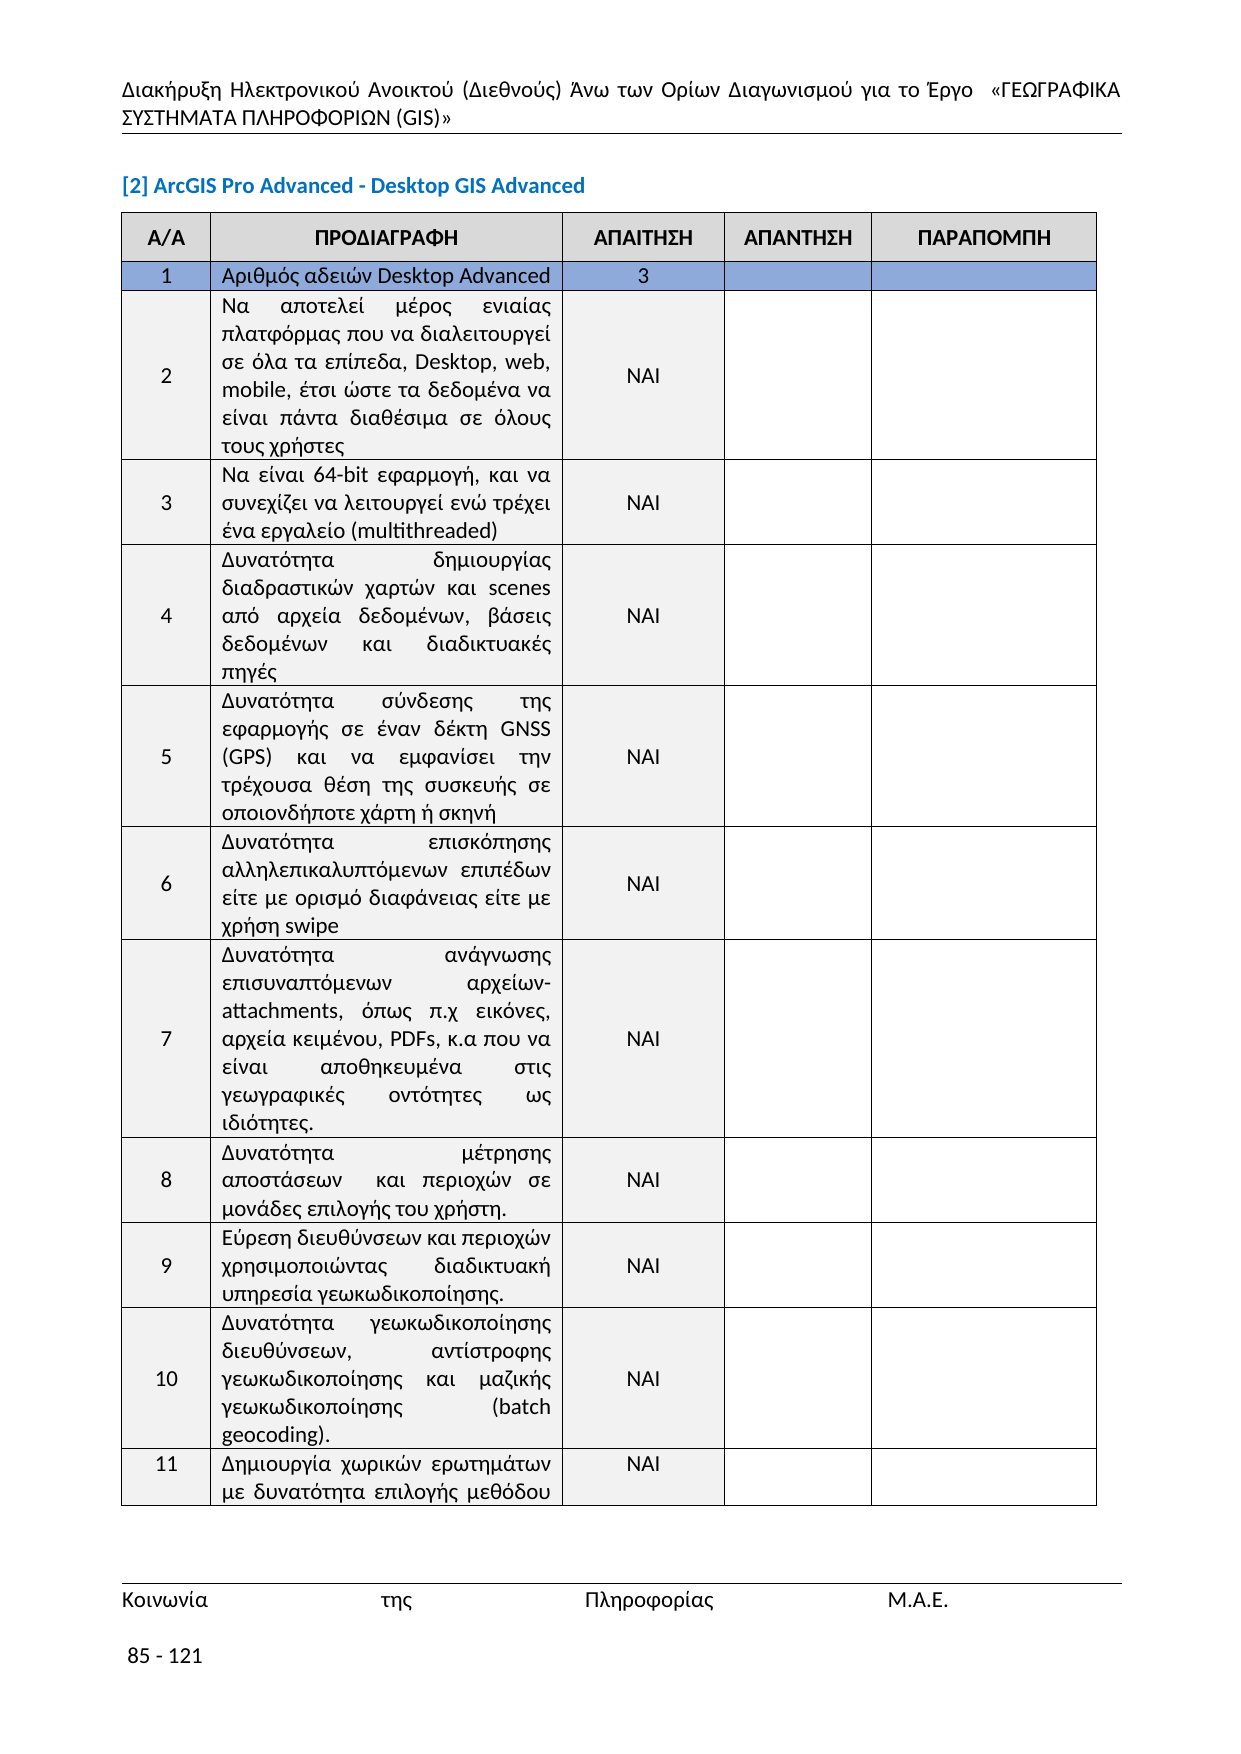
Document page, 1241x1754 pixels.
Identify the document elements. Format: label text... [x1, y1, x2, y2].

table_cell ΝΑΙ [563, 940, 724, 1137]
table_cell ΝΑΙ [563, 827, 724, 939]
table_cell 4 [122, 545, 210, 685]
table_cell [725, 1223, 871, 1307]
table_cell [872, 262, 1096, 290]
table_cell [872, 460, 1096, 544]
table_cell [725, 686, 871, 826]
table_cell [211, 1449, 562, 1505]
table_cell [725, 545, 871, 685]
table_cell Δυνατότητα δημιουργίας διαδραστικών χαρτών και scenes από αρχεία δεδομένων, βάσεις δεδομένων και διαδικτυακές πηγές [211, 545, 562, 685]
table_cell [725, 1449, 871, 1505]
table_cell Δυνατότητα επισκόπησης αλληλεπικαλυπτόμενων επιπέδων είτε με ορισμό διαφάνειας είτε με χρήση swipe [211, 827, 562, 939]
table_header ΠΑΡΑΠΟΜΠΗ [872, 213, 1096, 261]
table_cell [872, 940, 1096, 1137]
table_cell [725, 1138, 871, 1222]
table_cell [872, 1449, 1096, 1505]
table_cell ΝΑΙ [563, 291, 724, 459]
table_cell Δυνατότητα μέτρησης αποστάσεων και περιοχών σε μονάδες επιλογής του χρήστη. [211, 1138, 562, 1222]
table_cell [872, 1308, 1096, 1448]
table_cell ΝΑΙ [563, 1308, 724, 1448]
table_cell Να αποτελεί μέρος ενιαίας πλατφόρμας που να διαλειτουργεί σε όλα τα επίπεδα, Desktop, web, mobile, έτσι ώστε τα δεδομένα να είναι πάντα διαθέσιμα σε όλους τους χρήστες [211, 291, 562, 459]
table_cell ΝΑΙ [563, 545, 724, 685]
table_cell [725, 1308, 871, 1448]
table_cell [872, 827, 1096, 939]
table_cell Δυνατότητα σύνδεσης της εφαρμογής σε έναν δέκτη GNSS (GPS) και να εμφανίσει την τρέχουσα θέση της συσκευής σε οποιονδήποτε χάρτη ή σκηνή [211, 686, 562, 826]
table_cell 8 [122, 1138, 210, 1222]
table_cell [872, 545, 1096, 685]
table_cell Αριθμός αδειών Desktop Advanced [211, 262, 562, 290]
table_cell ΝΑΙ [563, 1449, 724, 1505]
table_cell [725, 262, 871, 290]
table_cell [725, 827, 871, 939]
table_cell [872, 686, 1096, 826]
table_cell ΝΑΙ [563, 1223, 724, 1307]
table_header ΑΠΑΝΤΗΣΗ [725, 213, 871, 261]
table_cell ΝΑΙ [563, 686, 724, 826]
table_cell [725, 940, 871, 1137]
table_cell [872, 291, 1096, 459]
table_cell [725, 291, 871, 459]
table_cell 3 [122, 460, 210, 544]
table_cell Δυνατότητα ανάγνωσης επισυναπτόμενων αρχείων-attachments, όπως π.χ εικόνες, αρχεία κειμένου, PDFs, κ.α που να είναι αποθηκευμένα στις γεωγραφικές οντότητες ως ιδιότητες. [211, 940, 562, 1137]
table_cell ΝΑΙ [563, 460, 724, 544]
table_cell 2 [122, 291, 210, 459]
table_cell 1 [122, 262, 210, 290]
table_cell 10 [122, 1308, 210, 1448]
table_cell 9 [122, 1223, 210, 1307]
table_cell [872, 1138, 1096, 1222]
table_cell 3 [563, 262, 724, 290]
table_cell 7 [122, 940, 210, 1137]
table_header Α/Α [122, 213, 210, 261]
table_cell 6 [122, 827, 210, 939]
text [2] ArcGIS Pro Advanced - Desktop GIS Advanced [122, 172, 1122, 200]
table_cell ΝΑΙ [563, 1138, 724, 1222]
table_cell 11 [122, 1449, 210, 1505]
table_cell [725, 460, 871, 544]
table_cell [872, 1223, 1096, 1307]
table_header ΠΡΟΔΙΑΓΡΑΦΗ [211, 213, 562, 261]
table_cell Δυνατότητα γεωκωδικοποίησης διευθύνσεων, αντίστροφης γεωκωδικοποίησης και μαζικής γεωκωδικοποίησης (batch geocoding). [211, 1308, 562, 1448]
table_cell 5 [122, 686, 210, 826]
table_cell Εύρεση διευθύνσεων και περιοχών χρησιμοποιώντας διαδικτυακή υπηρεσία γεωκωδικοποίησης. [211, 1223, 562, 1307]
table_cell Να είναι 64-bit εφαρμογή, και να συνεχίζει να λειτουργεί ενώ τρέχει ένα εργαλείο (multithreaded) [211, 460, 562, 544]
table_header ΑΠΑΙΤΗΣΗ [563, 213, 724, 261]
